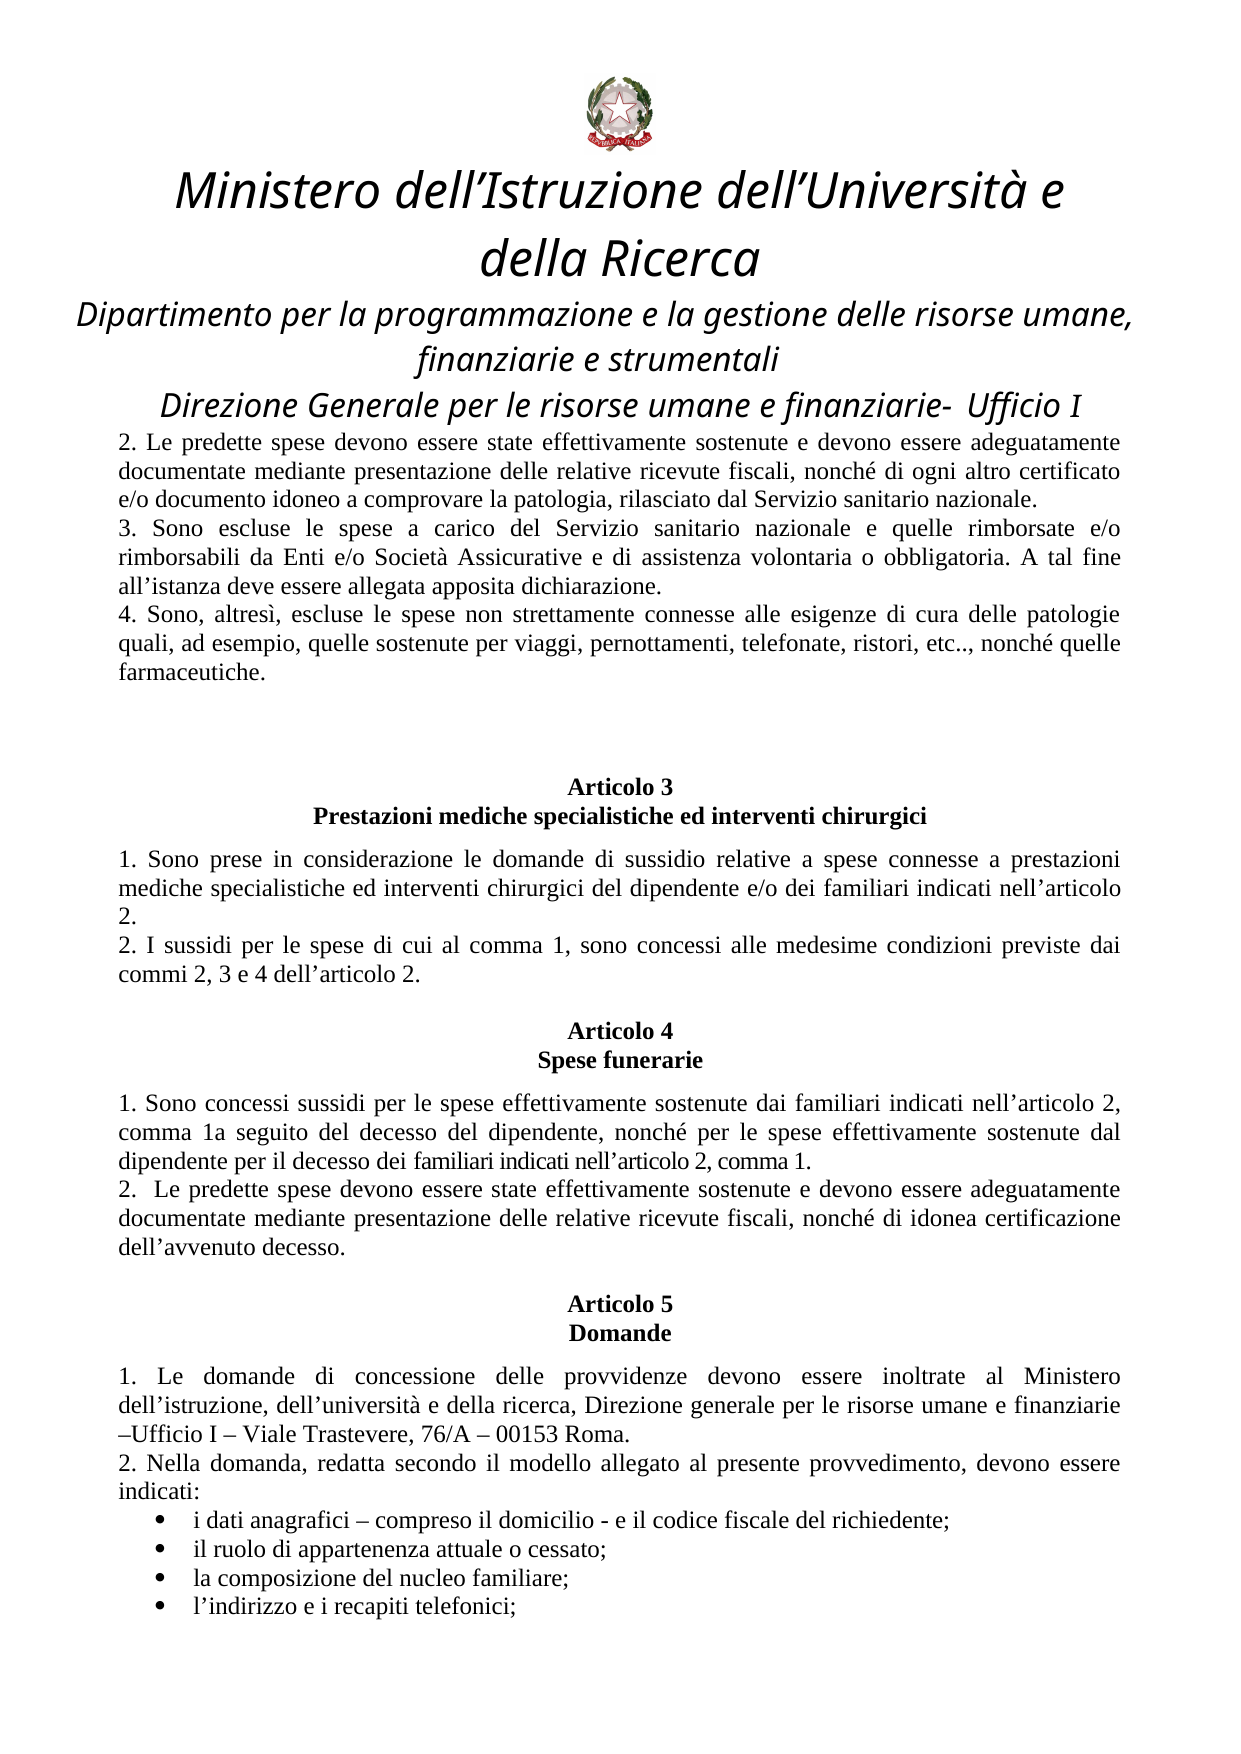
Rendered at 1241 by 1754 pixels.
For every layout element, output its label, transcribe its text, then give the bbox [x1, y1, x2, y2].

list il ruolo di appartenenza attuale o cessato; [156, 1534, 1122, 1563]
text Spese funerarie [118, 1045, 1122, 1074]
text 1. Sono prese in considerazione le domande di sussidio relative a spese connesse a prestazioni mediche specialistiche ed interventi chirurgici del dipendente e/o dei familiari indicati nell’articolo 2. [118, 844, 1122, 930]
picture [584, 73, 657, 155]
text 2. Le predette spese devono essere state effettivamente sostenute e devono essere adeguatamente documentate mediante presentazione delle relative ricevute fiscali, nonché di ogni altro certificato e/o documento idoneo a comprovare la patologia, rilasciato dal Servizio sanitario nazionale. [118, 427, 1122, 513]
text 2. I sussidi per le spese di cui al comma 1, sono concessi alle medesime condizioni previste dai commi 2, 3 e 4 dell’articolo 2. [118, 930, 1122, 988]
text 2. Le predette spese devono essere state effettivamente sostenute e devono essere adeguatamente documentate mediante presentazione delle relative ricevute fiscali, nonché di idonea certificazione dell’avvenuto decesso. [118, 1174, 1122, 1261]
list i dati anagrafici – compreso il domicilio - e il codice fiscale del richiedente; [156, 1505, 1122, 1534]
text Articolo 4 [118, 1016, 1122, 1045]
text Prestazioni mediche specialistiche ed interventi chirurgici [118, 801, 1122, 829]
text 2. Nella domanda, redatta secondo il modello allegato al presente provvedimento, devono essere indicati: [118, 1448, 1122, 1505]
text Articolo 3 [118, 772, 1122, 801]
text 4. Sono, altresì, escluse le spese non strettamente connesse alle esigenze di cura delle patologie quali, ad esempio, quelle sostenute per viaggi, pernottamenti, telefonate, ristori, etc.., nonché quelle farmaceutiche. [118, 599, 1122, 686]
text 1. Le domande di concessione delle provvidenze devono essere inoltrate al Ministero dell’istruzione, dell’università e della ricerca, Direzione generale per le risorse umane e finanziarie –Ufficio I – Viale Trastevere, 76/A – 00153 Roma. [118, 1361, 1122, 1448]
list la composizione del nucleo familiare; [156, 1563, 1122, 1591]
text 3. Sono escluse le spese a carico del Servizio sanitario nazionale e quelle rimborsate e/o rimborsabili da Enti e/o Società Assicurative e di assistenza volontaria o obbligatoria. A tal fine all’istanza deve essere allegata apposita dichiarazione. [118, 513, 1122, 599]
text 1. Sono concessi sussidi per le spese effettivamente sostenute dai familiari indicati nell’articolo 2, comma 1a seguito del decesso del dipendente, nonché per le spese effettivamente sostenute dal dipendente per il decesso dei familiari indicati nell’articolo 2, comma 1. [118, 1088, 1122, 1174]
list l’indirizzo e i recapiti telefonici; [156, 1591, 1122, 1620]
text Domande [118, 1318, 1122, 1347]
text Articolo 5 [118, 1289, 1122, 1318]
